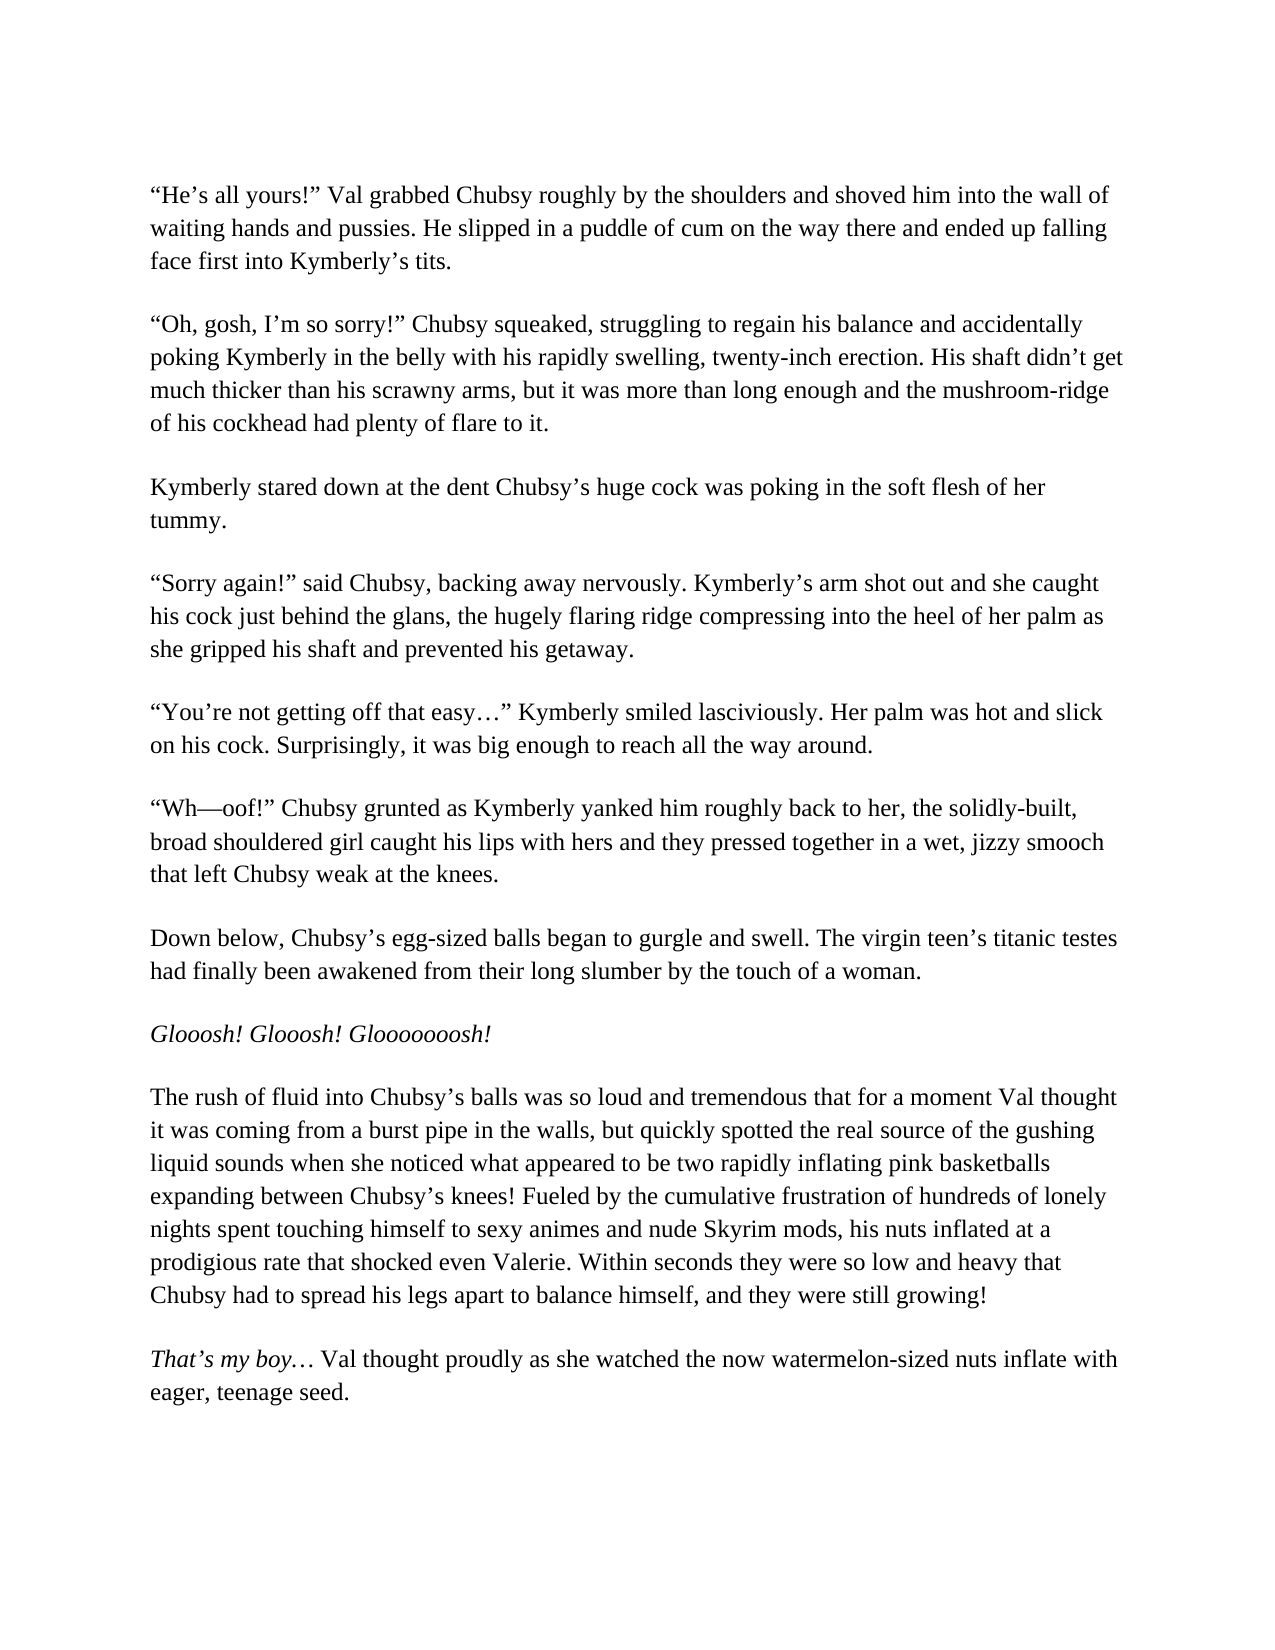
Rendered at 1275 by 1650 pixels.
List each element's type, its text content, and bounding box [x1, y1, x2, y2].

text “Sorry again!” said Chubsy, backing away nervously. Kymberly’s arm shot out and she caught his cock just behind the glans, the hugely flaring ridge compressing into the heel of her palm as she gripped his shaft and prevented his getaway. [150, 568, 1125, 663]
text “Oh, gosh, I’m so sorry!” Chubsy squeaked, struggling to regain his balance and accidentally poking Kymberly in the belly with his rapidly swelling, twenty-inch erection. His shaft didn’t get much thicker than his scrawny arms, but it was more than long enough and the mushroom-ridge of his cockhead had plenty of flare to it. [150, 309, 1125, 437]
text That’s my boy… Val thought proudly as she watched the now watermelon-sized nuts inflate with eager, teenage seed. [150, 1344, 1125, 1405]
text “Wh—oof!” Chubsy grunted as Kymberly yanked him roughly back to her, the solidly-built, broad shouldered girl caught his lips with hers and they pressed together in a wet, jizzy smooch that left Chubsy weak at the knees. [150, 793, 1125, 888]
text The rush of fluid into Chubsy’s balls was so loud and tremendous that for a moment Val thought it was coming from a burst pipe in the walls, but quickly spotted the real source of the gushing liquid sounds when she noticed what appeared to be two rapidly inflating pink basketballs expanding between Chubsy’s knees! Fueled by the cumulative frustration of hundreds of lonely nights spent touching himself to sexy animes and nude Skyrim mods, his nuts inflated at a prodigious rate that shocked even Valerie. Within seconds they were so low and heavy that Chubsy had to spread his legs apart to balance himself, and they were still growing! [150, 1082, 1125, 1309]
text “You’re not getting off that easy…” Kymberly smiled lasciviously. Her palm was hot and slick on his cock. Surprisingly, it was big enough to reach all the way around. [150, 697, 1125, 759]
text Down below, Chubsy’s egg-sized balls began to gurgle and swell. The virgin teen’s titanic testes had finally been awakened from their long slumber by the touch of a woman. [150, 923, 1125, 984]
text Glooosh! Glooosh! Glooooooosh! [150, 1019, 1125, 1048]
text “He’s all yours!” Val grabbed Chubsy roughly by the shoulders and shoved him into the wall of waiting hands and pussies. He slipped in a puddle of cum on the way there and ended up falling face first into Kymberly’s tits. [150, 180, 1125, 275]
text Kymberly stared down at the dent Chubsy’s huge cock was poking in the soft flesh of her tummy. [150, 472, 1125, 533]
